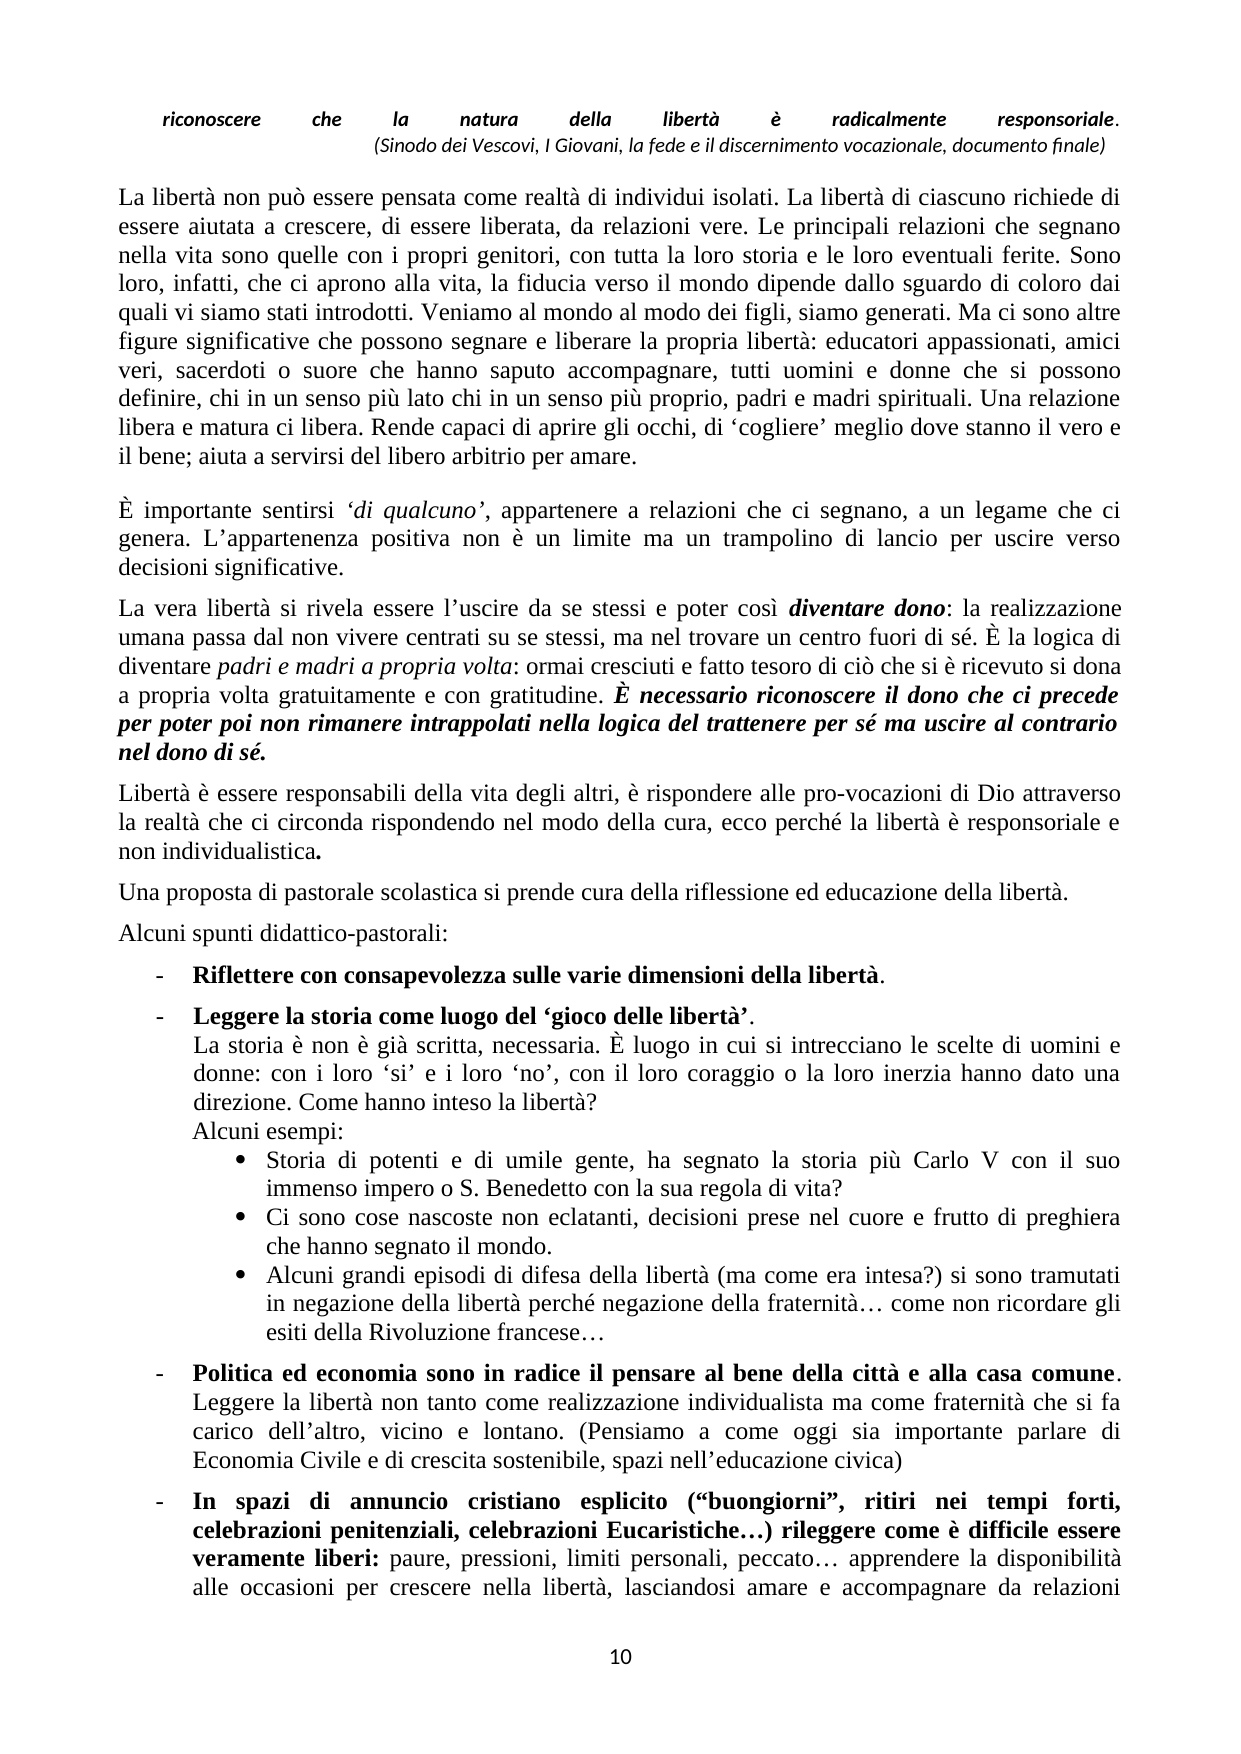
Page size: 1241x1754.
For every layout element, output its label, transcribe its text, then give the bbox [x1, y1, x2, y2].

text Alcuni spunti didattico-pastorali: [118, 918, 1122, 947]
list Leggere la storia come luogo del ‘gioco delle libertà’. [156, 1001, 1122, 1030]
text La libertà non può essere pensata come realtà di individui isolati. La libertà di ciascuno richiede di essere aiutata a crescere, di essere liberata, da relazioni vere. Le principali relazioni che segnano nella vita sono quelle con i propri genitori, con tutta la loro storia e le loro eventuali ferite. Sono loro, infatti, che ci aprono alla vita, la fiducia verso il mondo dipende dallo sguardo di coloro dai quali vi siamo stati introdotti. Veniamo al mondo al modo dei figli, siamo generati. Ma ci sono altre figure significative che possono segnare e liberare la propria libertà: educatori appassionati, amici veri, sacerdoti o suore che hanno saputo accompagnare, tutti uomini e donne che si possono definire, chi in un senso più lato chi in un senso più proprio, padri e madri spirituali. Una relazione libera e matura ci libera. Rende capaci di aprire gli occhi, di ‘cogliere’ meglio dove stanno il vero e il bene; aiuta a servirsi del libero arbitrio per amare. [118, 182, 1122, 470]
text Una proposta di pastorale scolastica si prende cura della riflessione ed educazione della libertà. [118, 877, 1122, 906]
list Alcuni grandi episodi di difesa della libertà (ma come era intesa?) si sono tramutati in negazione della libertà perché negazione della fraternità… come non ricordare gli esiti della Rivoluzione francese… [236, 1260, 1122, 1346]
text Libertà è essere responsabili della vita degli altri, è rispondere alle pro-vocazioni di Dio attraverso la realtà che ci circonda rispondendo nel modo della cura, ecco perché la libertà è responsoriale e non individualistica. [118, 778, 1122, 865]
list Politica ed economia sono in radice il pensare al bene della città e alla casa comune. Leggere la libertà non tanto come realizzazione individualista ma come fraternità che si fa carico dell’altro, vicino e lontano. (Pensiamo a come oggi sia importante parlare di Economia Civile e di crescita sostenibile, spazi nell’educazione civica) [155, 1358, 1122, 1473]
list Riflettere con consapevolezza sulle varie dimensioni della libertà. [155, 960, 1122, 988]
text Alcuni esempi: [192, 1116, 1122, 1145]
list La storia è non è già scritta, necessaria. È luogo in cui si intrecciano le scelte di uomini e donne: con i loro ‘si’ e i loro ‘no’, con il loro coraggio o la loro inerzia hanno dato una direzione. Come hanno inteso la libertà? [193, 1030, 1122, 1116]
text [162, 106, 1122, 157]
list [155, 1486, 1122, 1601]
text È importante sentirsi ‘di qualcuno’, appartenere a relazioni che ci segnano, a un legame che ci genera. L’appartenenza positiva non è un limite ma un trampolino di lancio per uscire verso decisioni significative. [118, 495, 1122, 581]
list Storia di potenti e di umile gente, ha segnato la storia più Carlo V con il suo immenso impero o S. Benedetto con la sua regola di vita? [236, 1145, 1122, 1202]
list Ci sono cose nascoste non eclatanti, decisioni prese nel cuore e frutto di preghiera che hanno segnato il mondo. [236, 1202, 1122, 1260]
text La vera libertà si rivela essere l’uscire da se stessi e poter così diventare dono: la realizzazione umana passa dal non vivere centrati su se stessi, ma nel trovare un centro fuori di sé. È la logica di diventare padri e madri a propria volta: ormai cresciuti e fatto tesoro di ciò che si è ricevuto si dona a propria volta gratuitamente e con gratitudine. È necessario riconoscere il dono che ci precede per poter poi non rimanere intrappolati nella logica del trattenere per sé ma uscire al contrario nel dono di sé. [118, 593, 1122, 766]
